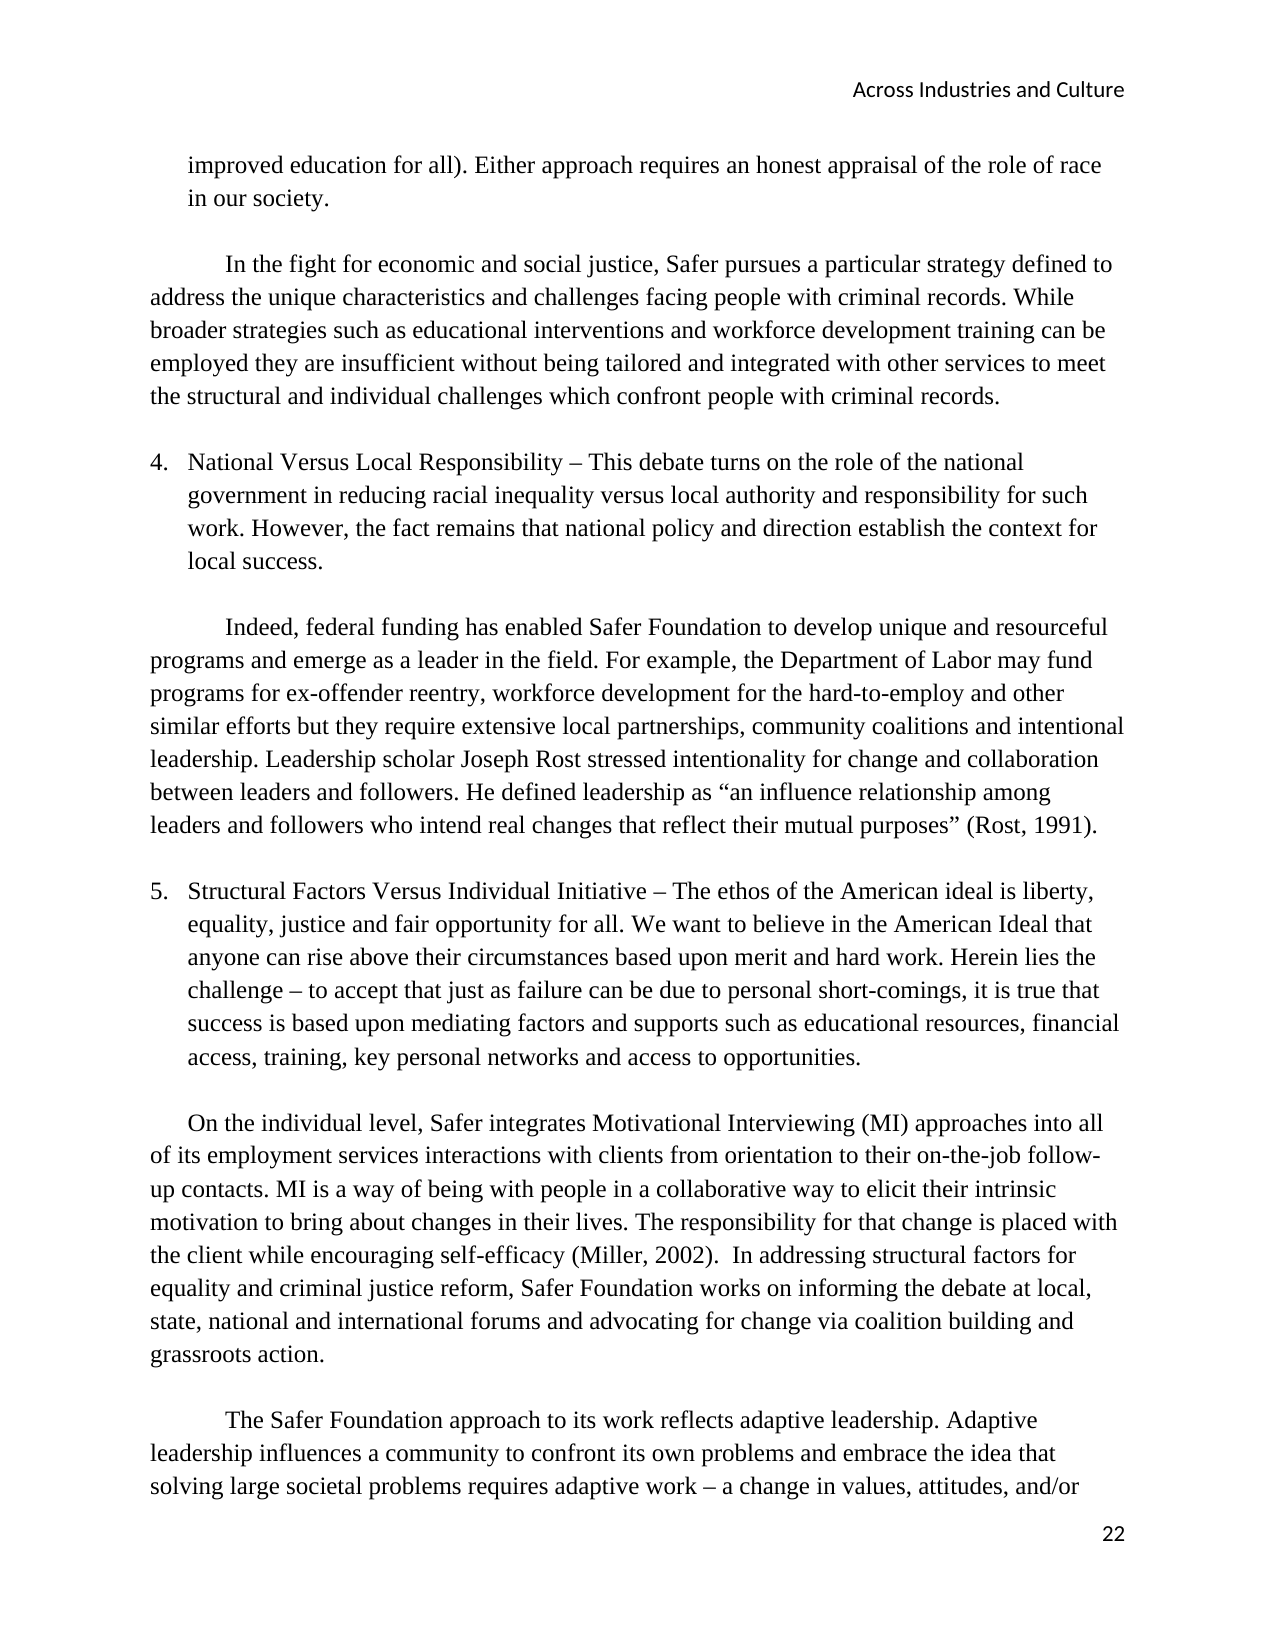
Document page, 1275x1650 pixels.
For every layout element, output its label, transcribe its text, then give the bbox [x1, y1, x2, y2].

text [150, 1405, 1125, 1499]
text Indeed, federal funding has enabled Safer Foundation to develop unique and resourceful programs and emerge as a leader in the field. For example, the Department of Labor may fund programs for ex-offender reentry, workforce development for the hard-to-employ and other similar efforts but they require extensive local partnerships, community coalitions and intentional leadership. Leadership scholar Joseph Rost stressed intentionality for change and collaboration between leaders and followers. He defined leadership as “an influence relationship among leaders and followers who intend real changes that reflect their mutual purposes” . [150, 612, 1125, 839]
text On the individual level, Safer integrates Motivational Interviewing (MI) approaches into all of its employment services interactions with clients from orientation to their on-the-job follow-up contacts. MI is a way of being with people in a collaborative way to elicit their intrinsic motivation to bring about changes in their lives. The responsibility for that change is placed with the client while encouraging self-efficacy. In addressing structural factors for equality and criminal justice reform, Safer Foundation works on informing the debate at local, state, national and international forums and advocating for change via coalition building and grassroots action. [150, 1108, 1125, 1367]
text In the fight for economic and social justice, Safer pursues a particular strategy defined to address the unique characteristics and challenges facing people with criminal records. While broader strategies such as educational interventions and workforce development training can be employed they are insufficient without being tailored and integrated with other services to meet the structural and individual challenges which confront people with criminal records. [150, 249, 1125, 410]
list National Versus Local Responsibility – This debate turns on the role of the national government in reducing racial inequality versus local authority and responsibility for such work. However, the fact remains that national policy and direction establish the context for local success. [150, 447, 1125, 575]
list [150, 150, 1125, 212]
list Structural Factors Versus Individual Initiative – The ethos of the American ideal is liberty, equality, justice and fair opportunity for all. We want to believe in the American Ideal that anyone can rise above their circumstances based upon merit and hard work. Herein lies the challenge – to accept that just as failure can be due to personal short-comings, it is true that success is based upon mediating factors and supports such as educational resources, financial access, training, key personal networks and access to opportunities. [150, 876, 1125, 1070]
